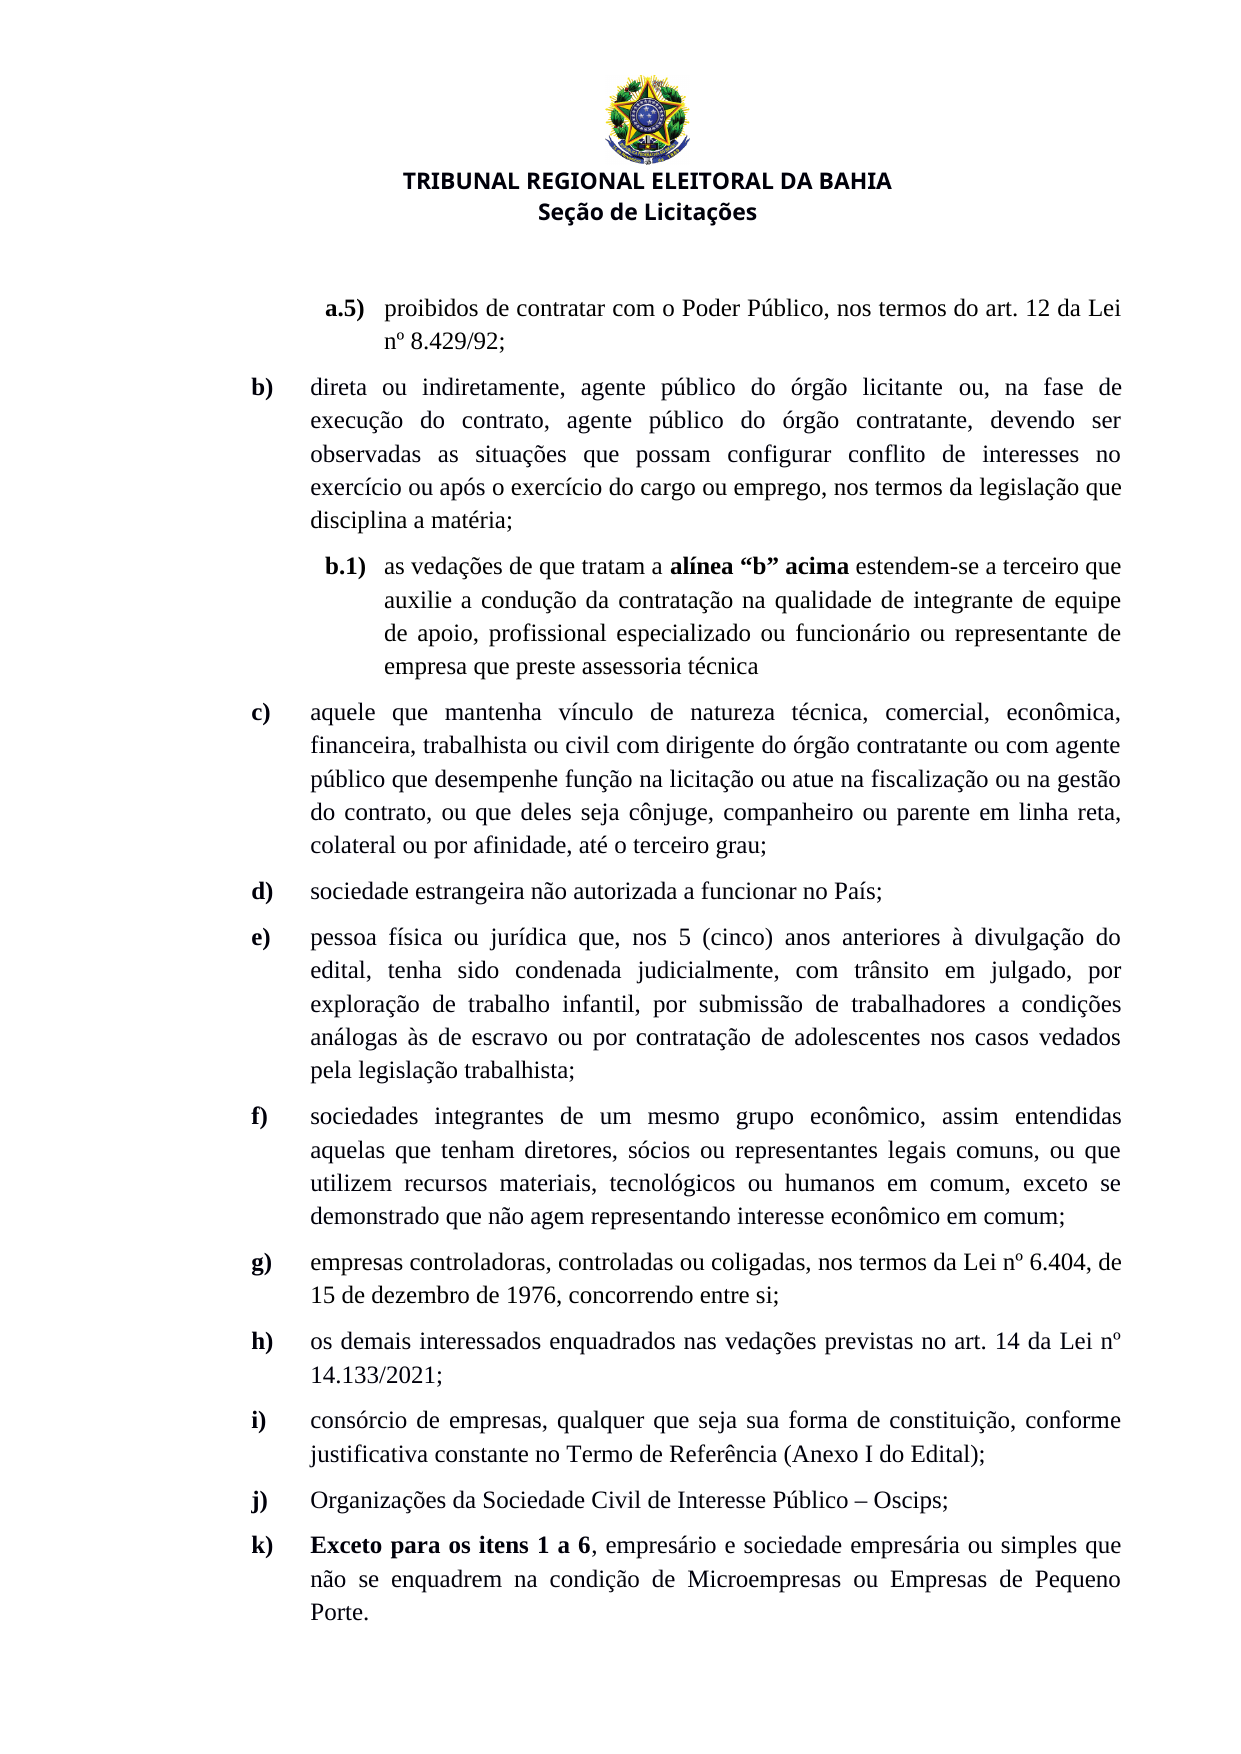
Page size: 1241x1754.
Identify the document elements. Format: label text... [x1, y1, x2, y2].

list pessoa física ou jurídica que, nos 5 (cinco) anos anteriores à divulgação do edital, tenha sido condenada judicialmente, com trânsito em julgado, por exploração de trabalho infantil, por submissão de trabalhadores a condições análogas às de escravo ou por contratação de adolescentes nos casos vedados pela legislação trabalhista; [251, 919, 1122, 1086]
list os demais interessados enquadrados nas vedações previstas no art. 14 da Lei nº 14.133/2021; [251, 1323, 1122, 1390]
list Organizações da Sociedade Civil de Interesse Público – Oscips; [251, 1481, 1122, 1515]
list aquele que mantenha vínculo de natureza técnica, comercial, econômica, financeira, trabalhista ou civil com dirigente do órgão contratante ou com agente público que desempenhe função na licitação ou atue na fiscalização ou na gestão do contrato, ou que deles seja cônjuge, companheiro ou parente em linha reta, colateral ou por afinidade, até o terceiro grau; [251, 694, 1122, 861]
list direta ou indiretamente, agente público do órgão licitante ou, na fase de execução do contrato, agente público do órgão contratante, devendo ser observadas as situações que possam configurar conflito de interesses no exercício ou após o exercício do cargo ou emprego, nos termos da legislação que disciplina a matéria; [251, 369, 1122, 536]
text b.1) as vedações de que tratam a alínea “b” acima estendem-se a terceiro que auxilie a condução da contratação na qualidade de integrante de equipe de apoio, profissional especializado ou funcionário ou representante de empresa que preste assessoria técnica [325, 548, 1122, 681]
list sociedade estrangeira não autorizada a funcionar no País; [251, 873, 1122, 906]
list empresas controladoras, controladas ou coligadas, nos termos da Lei nº 6.404, de 15 de dezembro de 1976, concorrendo entre si; [251, 1244, 1122, 1311]
list sociedades integrantes de um mesmo grupo econômico, assim entendidas aquelas que tenham diretores, sócios ou representantes legais comuns, ou que utilizem recursos materiais, tecnológicos ou humanos em comum, exceto se demonstrado que não agem representando interesse econômico em comum; [251, 1098, 1122, 1231]
list consórcio de empresas, qualquer que seja sua forma de constituição, conforme justificativa constante no Termo de Referência (Anexo I do Edital); [251, 1402, 1122, 1469]
text a.5) proibidos de contratar com o Poder Público, nos termos do art. 12 da Lei nº 8.429/92; [325, 290, 1122, 356]
list Exceto para os itens 1 a 6, empresário e sociedade empresária ou simples que não se enquadrem na condição de Microempresas ou Empresas de Pequeno Porte. [251, 1527, 1122, 1627]
